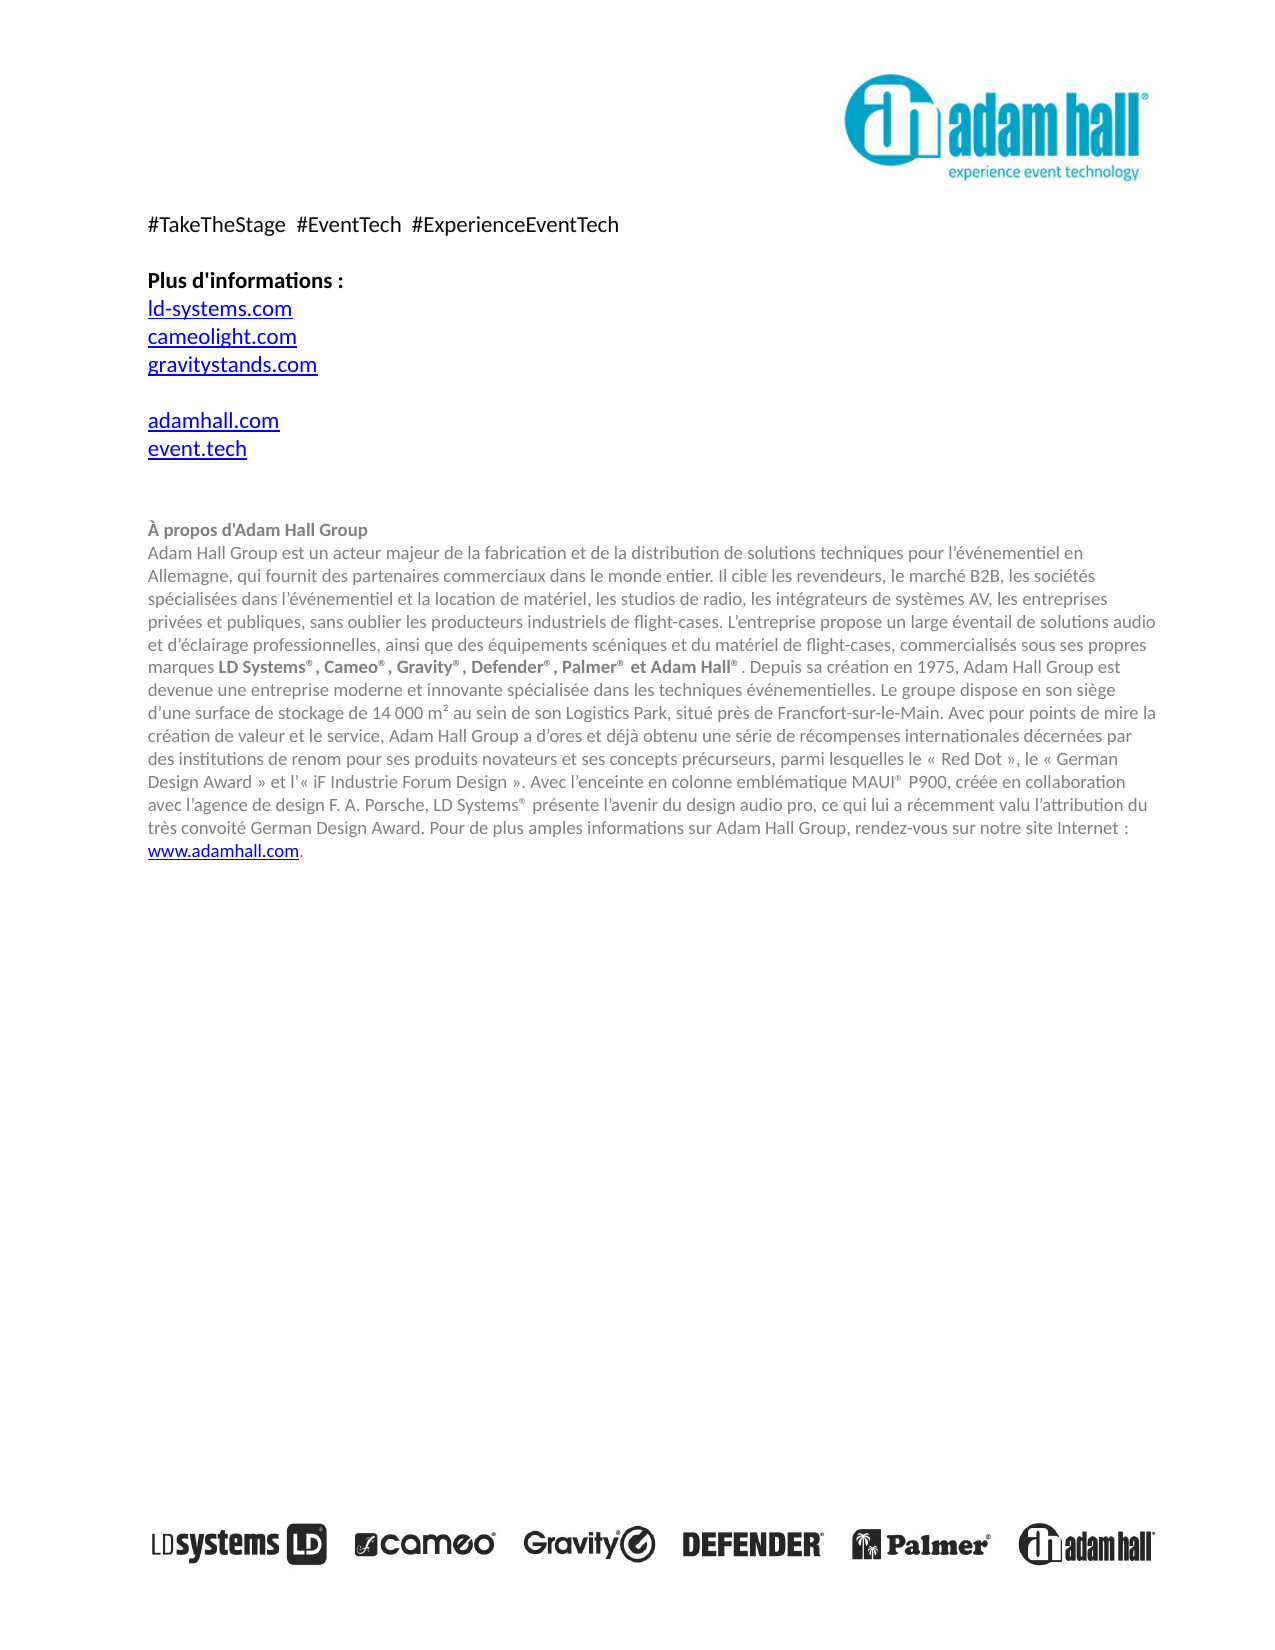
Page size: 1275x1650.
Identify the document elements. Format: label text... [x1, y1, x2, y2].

text cameolight.com [148, 322, 1158, 350]
text ld-systems.com [148, 294, 1158, 322]
picture [835, 73, 1158, 182]
text Plus d'informations : [148, 266, 1158, 294]
text adamhall.com event.tech [148, 406, 1158, 462]
picture [147, 1512, 1158, 1577]
text À propos d'Adam Hall Group [148, 518, 1158, 541]
text gravitystands.com [148, 350, 1158, 378]
text Adam Hall Group est un acteur majeur de la fabrication et de la distribution de solutions techniques pour l’événementiel en Allemagne, qui fournit des partenaires commerciaux dans le monde entier. Il cible les revendeurs, le marché B2B, les sociétés spécialisées dans l’événementiel et la location de matériel, les studios de radio, les intégrateurs de systèmes AV, les entreprises privées et publiques, sans oublier les producteurs industriels de flight-cases. L’entreprise propose un large éventail de solutions audio et d’éclairage professionnelles, ainsi que des équipements scéniques et du matériel de flight-cases, commercialisés sous ses propres marques LD Systems®, Cameo®, Gravity®, Defender®, Palmer® et Adam Hall®. Depuis sa création en 1975, Adam Hall Group est devenue une entreprise moderne et innovante spécialisée dans les techniques événementielles. Le groupe dispose en son siège d’une surface de stockage de 14 000 m² au sein de son Logistics Park, situé près de Francfort-sur-le-Main. Avec pour points de mire la création de valeur et le service, Adam Hall Group a d’ores et déjà obtenu une série de récompenses internationales décernées par des institutions de renom pour ses produits novateurs et ses concepts précurseurs, parmi lesquelles le « Red Dot », le « German Design Award » et l’« iF Industrie Forum Design ». Avec l’enceinte en colonne emblématique MAUI® P900, créée en collaboration avec l’agence de design F. A. Porsche, LD Systems® présente l’avenir du design audio pro, ce qui lui a récemment valu l’attribution du très convoité German Design Award. Pour de plus amples informations sur Adam Hall Group, rendez-vous sur notre site Internet : www.adamhall.com. [148, 541, 1158, 862]
text #LDSystems #YourSoundOurMission #Cameo #ForLumenBeings #ProAudio #ProLighting #Gravity #TakeTheStage #EventTech #ExperienceEventTech [148, 210, 1158, 238]
